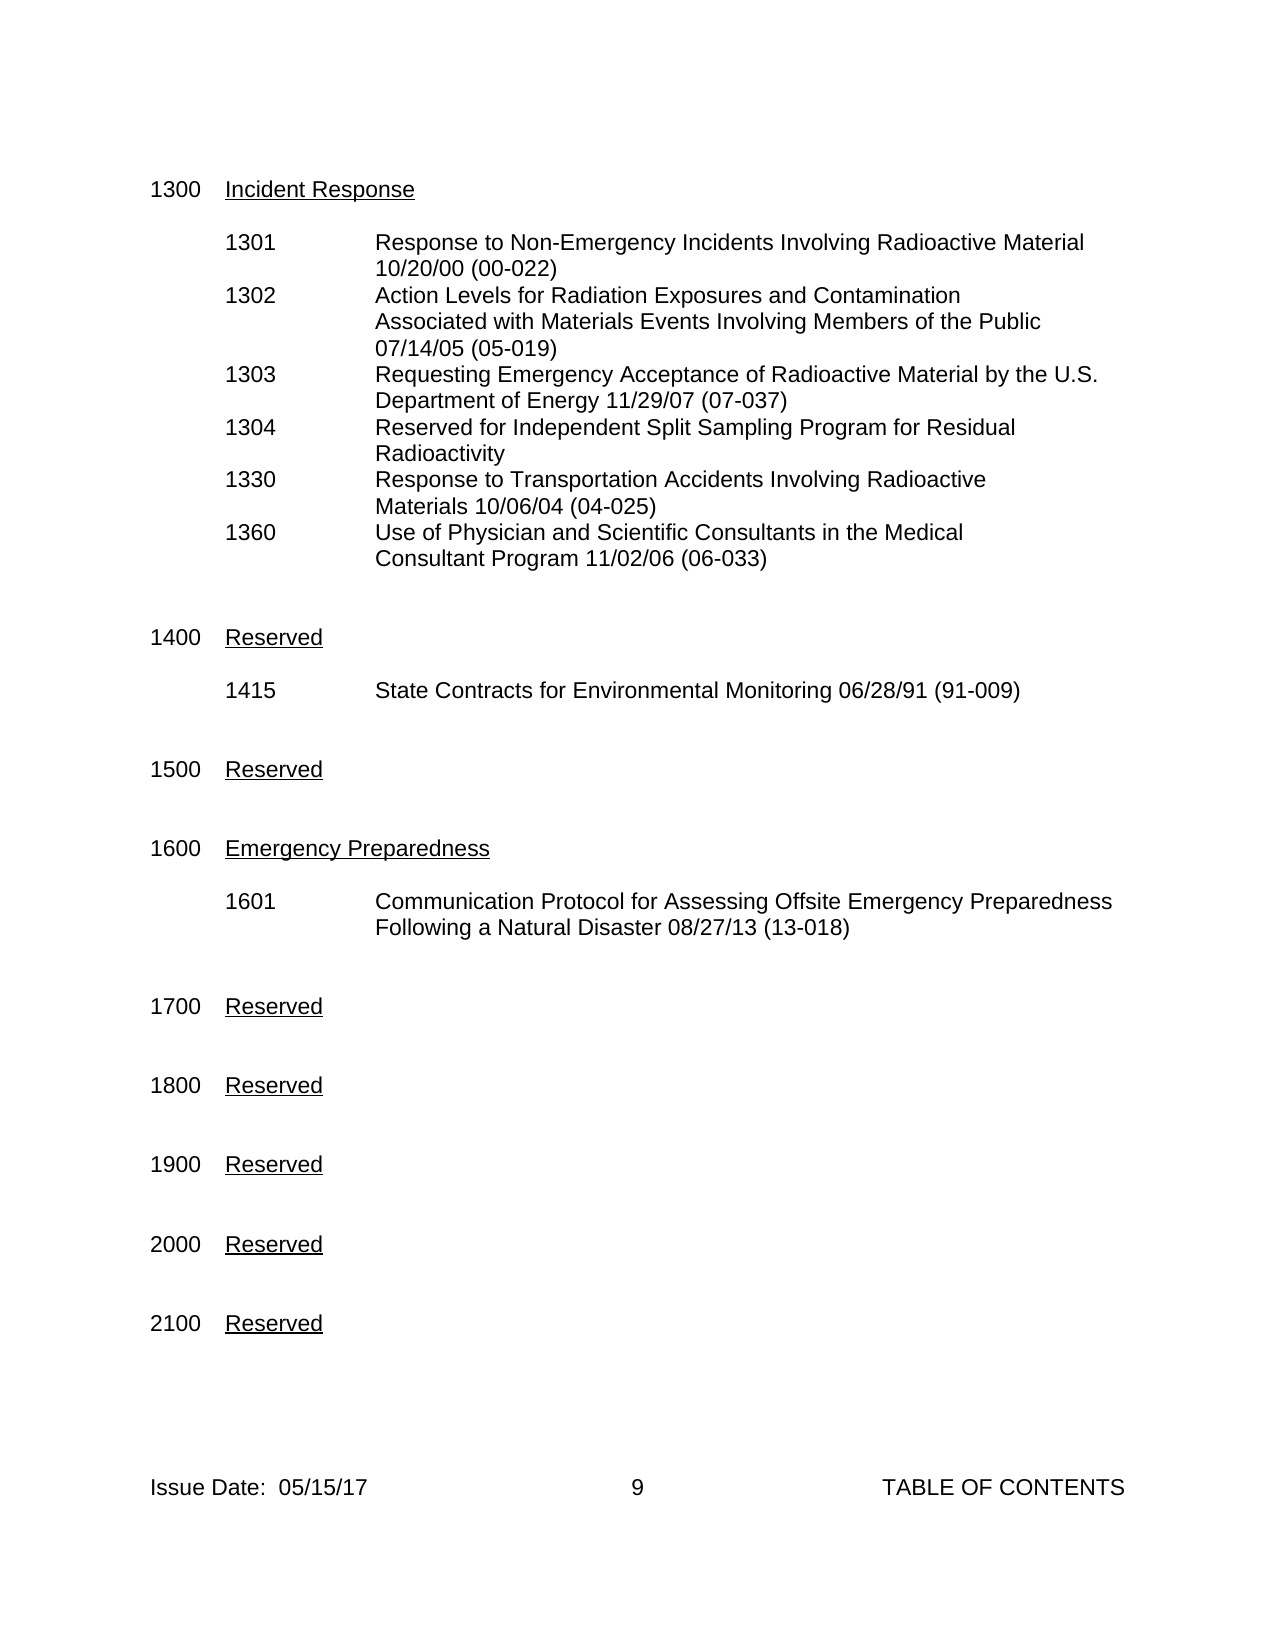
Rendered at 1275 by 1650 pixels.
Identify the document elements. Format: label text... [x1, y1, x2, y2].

text 1500 Reserved [150, 756, 1125, 782]
text Consultant Program 11/02/06 (06-033) [150, 545, 1125, 572]
text 1301 Response to Non-Emergency Incidents Involving Radioactive Material 10/20/00 (00-022) [150, 229, 1125, 282]
text 1360 Use of Physician and Scientific Consultants in the Medical [150, 519, 1125, 545]
text 1900 Reserved [150, 1151, 1125, 1178]
text Associated with Materials Events Involving Members of the Public 07/14/05 (05-019) [375, 308, 1125, 361]
text Materials 10/06/04 (04-025) [150, 493, 1125, 519]
text 1304 Reserved for Independent Split Sampling Program for Residual Radioactivity [150, 413, 1125, 466]
text 1601 Communication Protocol for Assessing Offsite Emergency Preparedness Following a Natural Disaster 08/27/13 (13-018) [150, 888, 1125, 941]
text 1303 Requesting Emergency Acceptance of Radioactive Material by the U.S. Department of Energy 11/29/07 (07-037) [150, 361, 1125, 413]
text 1800 Reserved [150, 1072, 1125, 1099]
text 2000 Reserved [150, 1231, 1125, 1257]
text 1415 State Contracts for Environmental Monitoring 06/28/91 (91-009) [150, 677, 1125, 703]
text 1400 Reserved [150, 624, 1125, 651]
text 2100 Reserved [150, 1309, 1125, 1336]
text 1330 Response to Transportation Accidents Involving Radioactive [150, 466, 1125, 493]
text 1600 Emergency Preparedness [150, 835, 1125, 862]
text 1302 Action Levels for Radiation Exposures and Contamination [150, 282, 1125, 308]
text 1300 Incident Response [150, 176, 1125, 203]
text 1700 Reserved [150, 993, 1125, 1020]
